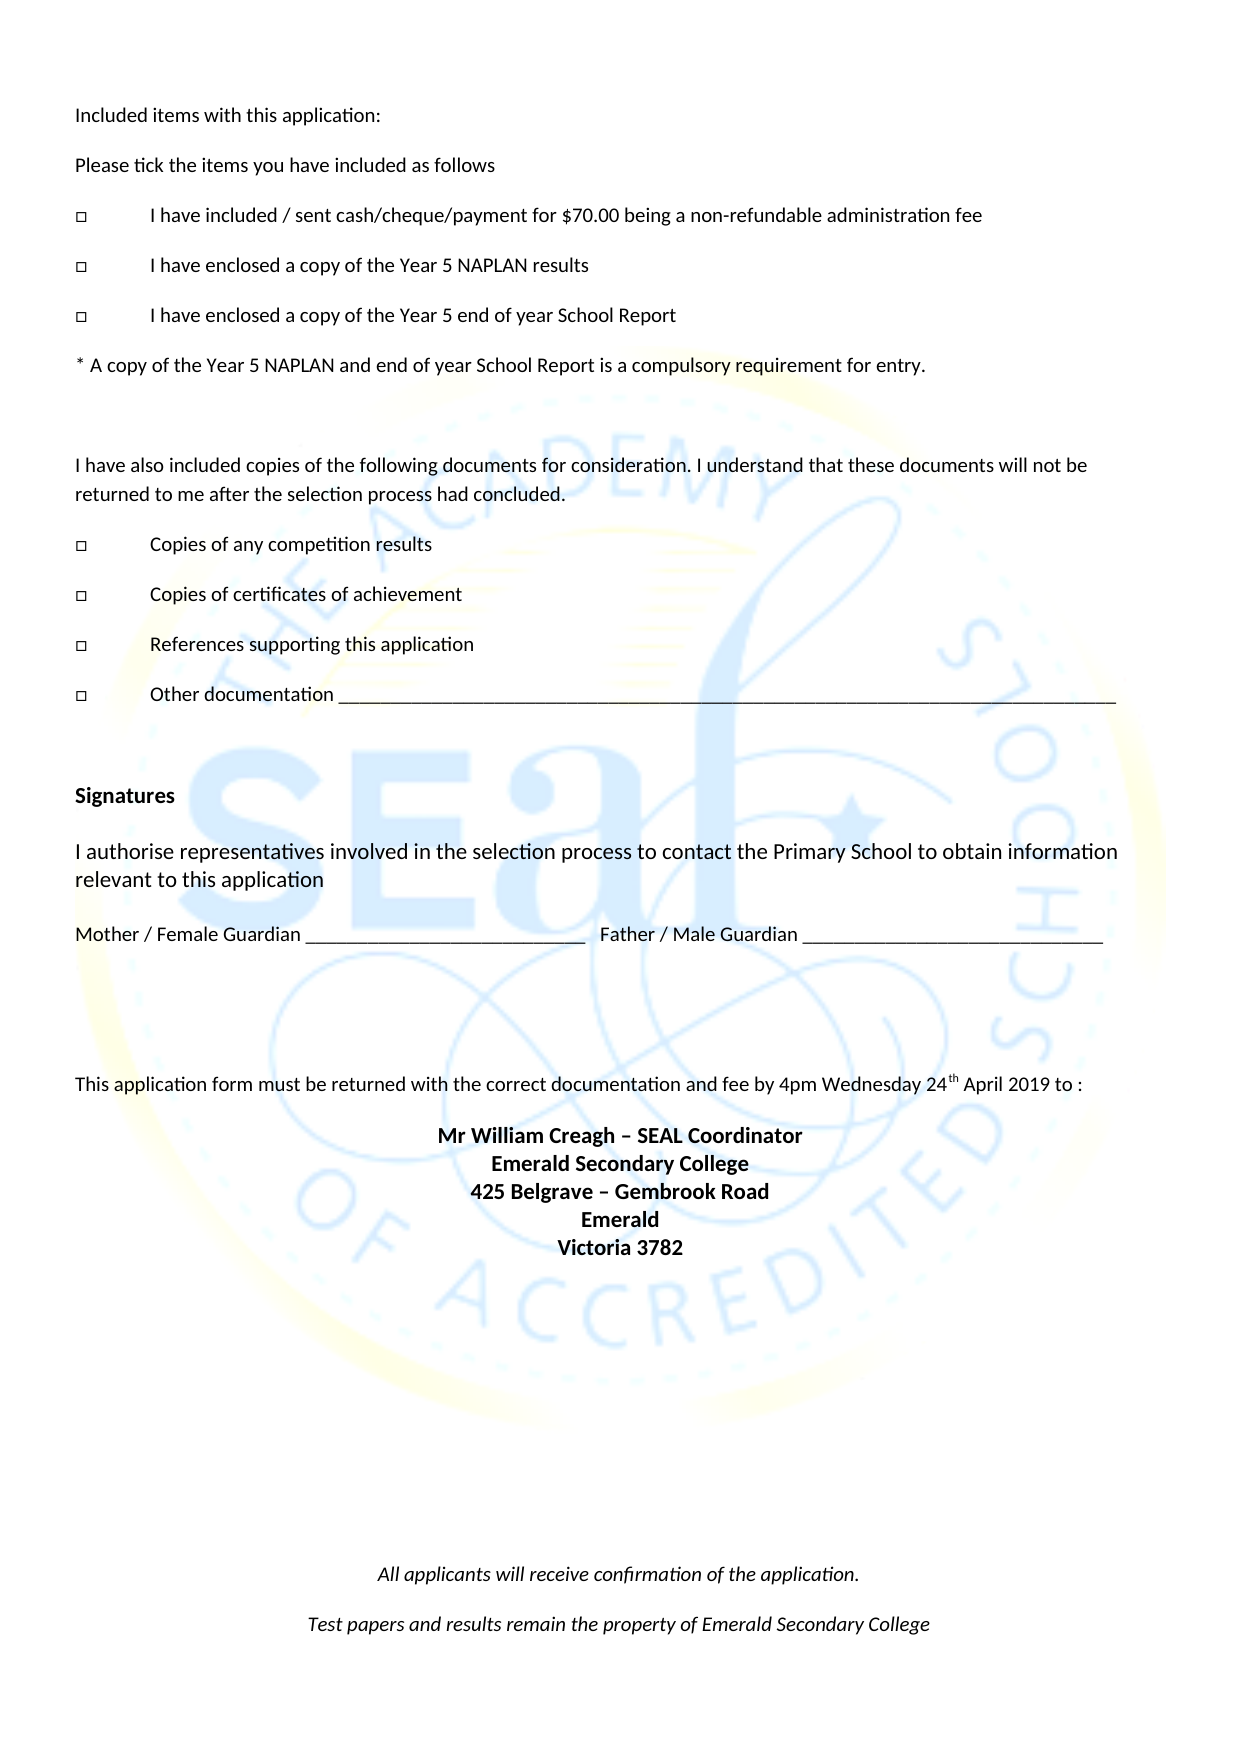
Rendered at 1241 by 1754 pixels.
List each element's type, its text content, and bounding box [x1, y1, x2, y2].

text □ Copies of certificates of achievement [75, 581, 1165, 606]
text I have also included copies of the following documents for consideration. I understand that these documents will not be returned to me after the selection process had concluded. [75, 452, 1165, 506]
text 425 Belgrave – Gembrook Road [75, 1177, 1165, 1205]
text All applicants will receive confirmation of the application. [75, 1561, 1165, 1587]
text Please tick the items you have included as follows [75, 152, 1165, 177]
text Emerald [75, 1205, 1165, 1233]
text Mr William Creagh – SEAL Coordinator [75, 1121, 1165, 1149]
text This application form must be returned with the correct documentation and fee by 4pm Wednesday 24th April 2019 to : [75, 1071, 1165, 1096]
text □ I have included / sent cash/cheque/payment for $70.00 being a non-refundable administration fee [75, 202, 1165, 227]
text □ Other documentation ___________________________________________________________________________ [75, 681, 1165, 706]
text Victoria 3782 [75, 1233, 1165, 1261]
text Included items with this application: [75, 102, 1165, 127]
text □ I have enclosed a copy of the Year 5 NAPLAN results [75, 252, 1165, 277]
text I authorise representatives involved in the selection process to contact the Primary School to obtain information relevant to this application [75, 837, 1165, 893]
text Emerald Secondary College [75, 1149, 1165, 1177]
text * A copy of the Year 5 NAPLAN and end of year School Report is a compulsory requirement for entry. [75, 352, 1165, 377]
text □ References supporting this application [75, 631, 1165, 656]
text □ Copies of any competition results [75, 531, 1165, 556]
text □ I have enclosed a copy of the Year 5 end of year School Report [75, 302, 1165, 327]
text Test papers and results remain the property of Emerald Secondary College [75, 1611, 1165, 1637]
text Signatures [75, 781, 1165, 809]
text Mother / Female Guardian ___________________________ Father / Male Guardian _____________________________ [75, 921, 1165, 946]
